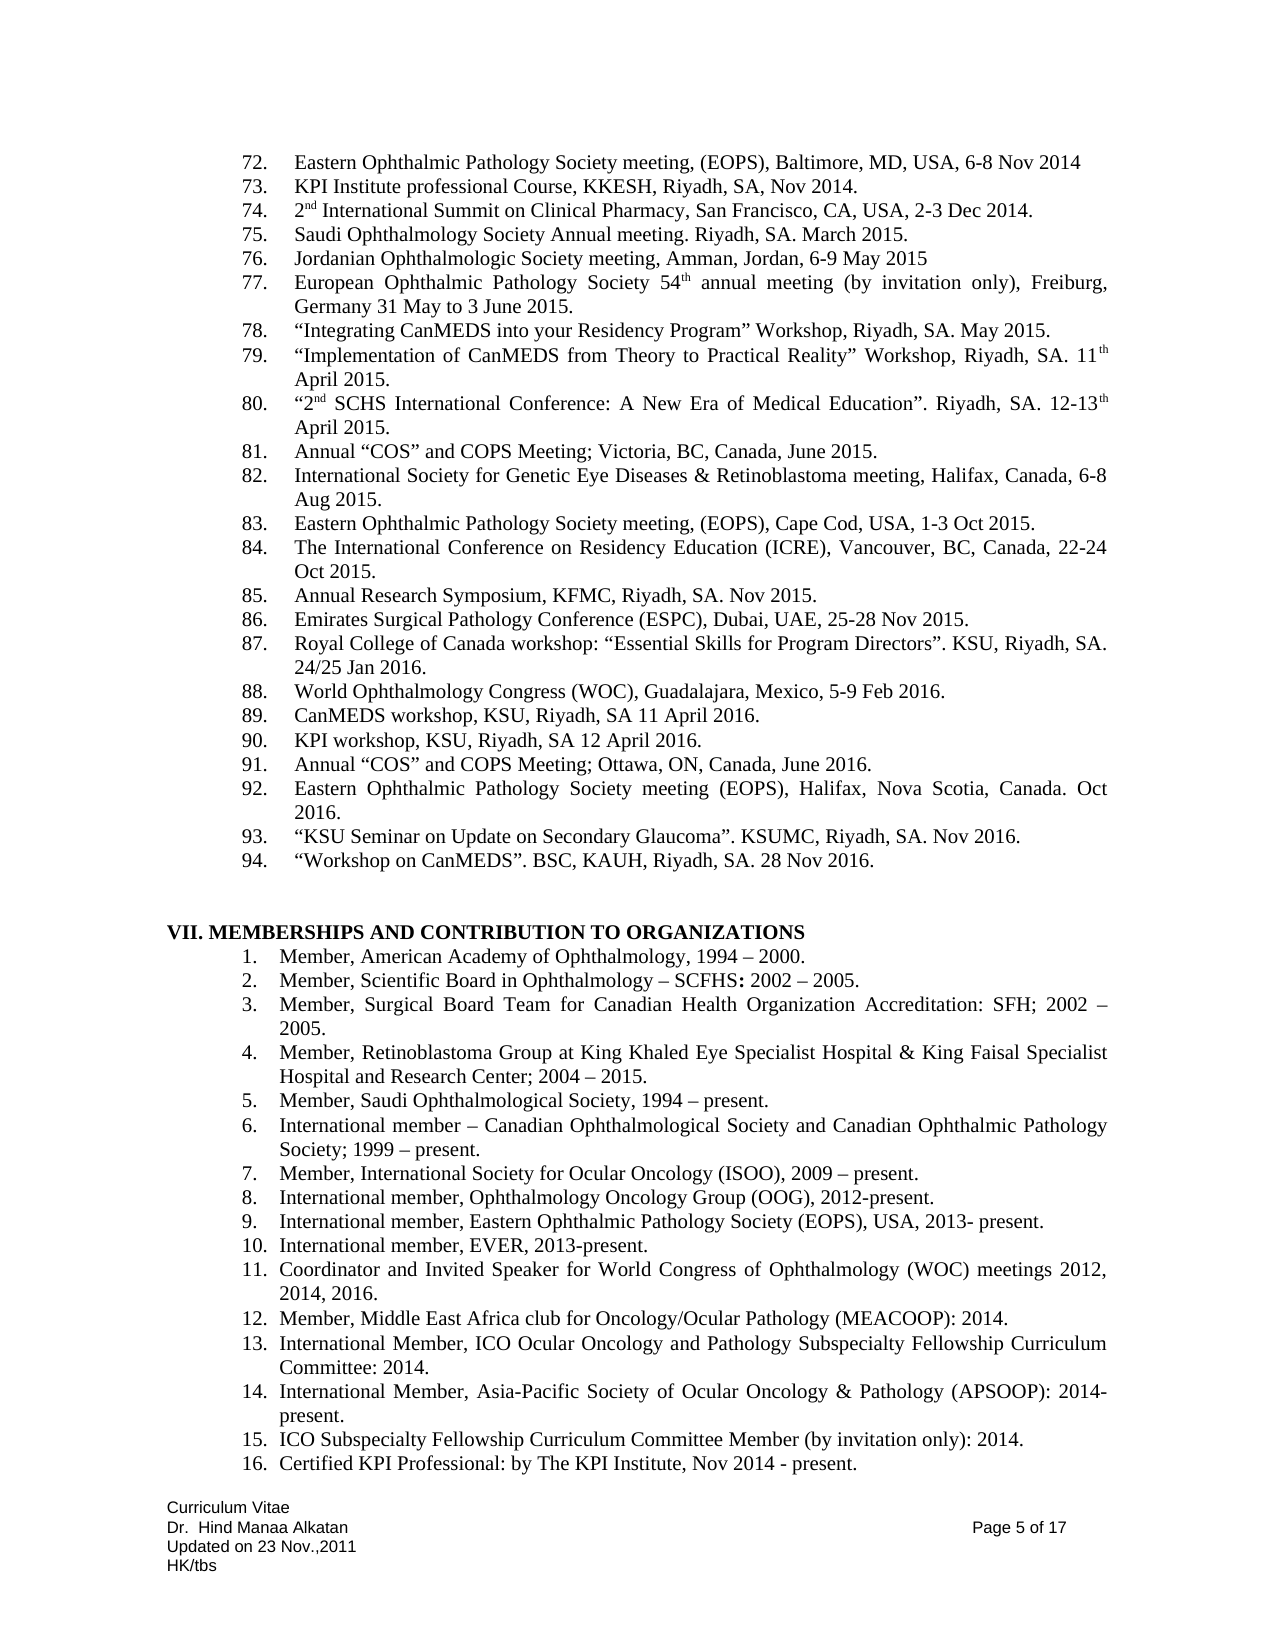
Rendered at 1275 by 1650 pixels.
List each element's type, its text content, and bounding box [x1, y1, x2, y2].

list Annual “COS” and COPS Meeting; Victoria, BC, Canada, June 2015. [242, 439, 1108, 463]
list International member – Canadian Ophthalmological Society and Canadian Ophthalmic Pathology Society; 1999 – present. [242, 1112, 1108, 1161]
list Annual “COS” and COPS Meeting; Ottawa, ON, Canada, June 2016. [242, 752, 1108, 776]
list Member, Retinoblastoma Group at King Khaled Eye Specialist Hospital & King Faisal Specialist Hospital and Research Center; 2004 – 2015. [242, 1040, 1108, 1088]
list Member, American Academy of Ophthalmology, 1994 – 2000. [242, 944, 1108, 968]
list Member, Saudi Ophthalmological Society, 1994 – present. [242, 1088, 1108, 1112]
list International member, Eastern Ophthalmic Pathology Society (EOPS), USA, 2013- present. [242, 1209, 1108, 1233]
list “Implementation of CanMEDS from Theory to Practical Reality” Workshop, Riyadh, SA. 11th April 2015. [242, 342, 1108, 391]
list “Integrating CanMEDS into your Residency Program” Workshop, Riyadh, SA. May 2015. [242, 318, 1108, 342]
list Certified KPI Professional: by The KPI Institute, Nov 2014 - present. [242, 1451, 1108, 1475]
list Jordanian Ophthalmologic Society meeting, Amman, Jordan, 6-9 May 2015 [242, 246, 1108, 270]
list Eastern Ophthalmic Pathology Society meeting, (EOPS), Baltimore, MD, USA, 6-8 Nov 2014 [242, 150, 1108, 174]
list ICO Subspecialty Fellowship Curriculum Committee Member (by invitation only): 2014. [242, 1427, 1108, 1451]
list Member, Surgical Board Team for Canadian Health Organization Accreditation: SFH; 2002 – 2005. [242, 992, 1108, 1040]
list CanMEDS workshop, KSU, Riyadh, SA 11 April 2016. [242, 703, 1108, 727]
list “Workshop on CanMEDS”. BSC, KAUH, Riyadh, SA. 28 Nov 2016. [242, 848, 1108, 872]
list KPI workshop, KSU, Riyadh, SA 12 April 2016. [242, 727, 1108, 752]
list Annual Research Symposium, KFMC, Riyadh, SA. Nov 2015. [242, 583, 1108, 607]
list European Ophthalmic Pathology Society 54th annual meeting (by invitation only), Freiburg, Germany 31 May to 3 June 2015. [242, 270, 1108, 318]
subtitle VII. MEMBERSHIPS AND CONTRIBUTION TO ORGANIZATIONS [167, 920, 1108, 944]
list World Ophthalmology Congress (WOC), Guadalajara, Mexico, 5-9 Feb 2016. [242, 679, 1108, 703]
list 2nd International Summit on Clinical Pharmacy, San Francisco, CA, USA, 2-3 Dec 2014. [242, 198, 1108, 222]
list Member, Scientific Board in Ophthalmology – SCFHS: 2002 – 2005. [242, 968, 1108, 992]
list International member, Ophthalmology Oncology Group (OOG), 2012-present. [242, 1185, 1108, 1209]
list “KSU Seminar on Update on Secondary Glaucoma”. KSUMC, Riyadh, SA. Nov 2016. [242, 824, 1108, 848]
list Saudi Ophthalmology Society Annual meeting. Riyadh, SA. March 2015. [242, 222, 1108, 246]
list International Society for Genetic Eye Diseases & Retinoblastoma meeting, Halifax, Canada, 6-8 Aug 2015. [242, 463, 1108, 511]
list International Member, Asia-Pacific Society of Ocular Oncology & Pathology (APSOOP): 2014- present. [242, 1379, 1108, 1427]
list Coordinator and Invited Speaker for World Congress of Ophthalmology (WOC) meetings 2012, 2014, 2016. [242, 1257, 1108, 1305]
list Royal College of Canada workshop: “Essential Skills for Program Directors”. KSU, Riyadh, SA. 24/25 Jan 2016. [242, 631, 1108, 679]
list Emirates Surgical Pathology Conference (ESPC), Dubai, UAE, 25-28 Nov 2015. [242, 607, 1108, 631]
list Member, International Society for Ocular Oncology (ISOO), 2009 – present. [242, 1161, 1108, 1185]
list KPI Institute professional Course, KKESH, Riyadh, SA, Nov 2014. [242, 174, 1108, 198]
list “2nd SCHS International Conference: A New Era of Medical Education”. Riyadh, SA. 12-13th April 2015. [242, 391, 1108, 439]
list International member, EVER, 2013-present. [242, 1233, 1108, 1257]
list The International Conference on Residency Education (ICRE), Vancouver, BC, Canada, 22-24 Oct 2015. [242, 535, 1108, 583]
list Eastern Ophthalmic Pathology Society meeting (EOPS), Halifax, Nova Scotia, Canada. Oct 2016. [242, 776, 1108, 824]
list International Member, ICO Ocular Oncology and Pathology Subspecialty Fellowship Curriculum Committee: 2014. [242, 1331, 1108, 1379]
list Member, Middle East Africa club for Oncology/Ocular Pathology (MEACOOP): 2014. [242, 1305, 1108, 1331]
list Eastern Ophthalmic Pathology Society meeting, (EOPS), Cape Cod, USA, 1-3 Oct 2015. [242, 511, 1108, 535]
